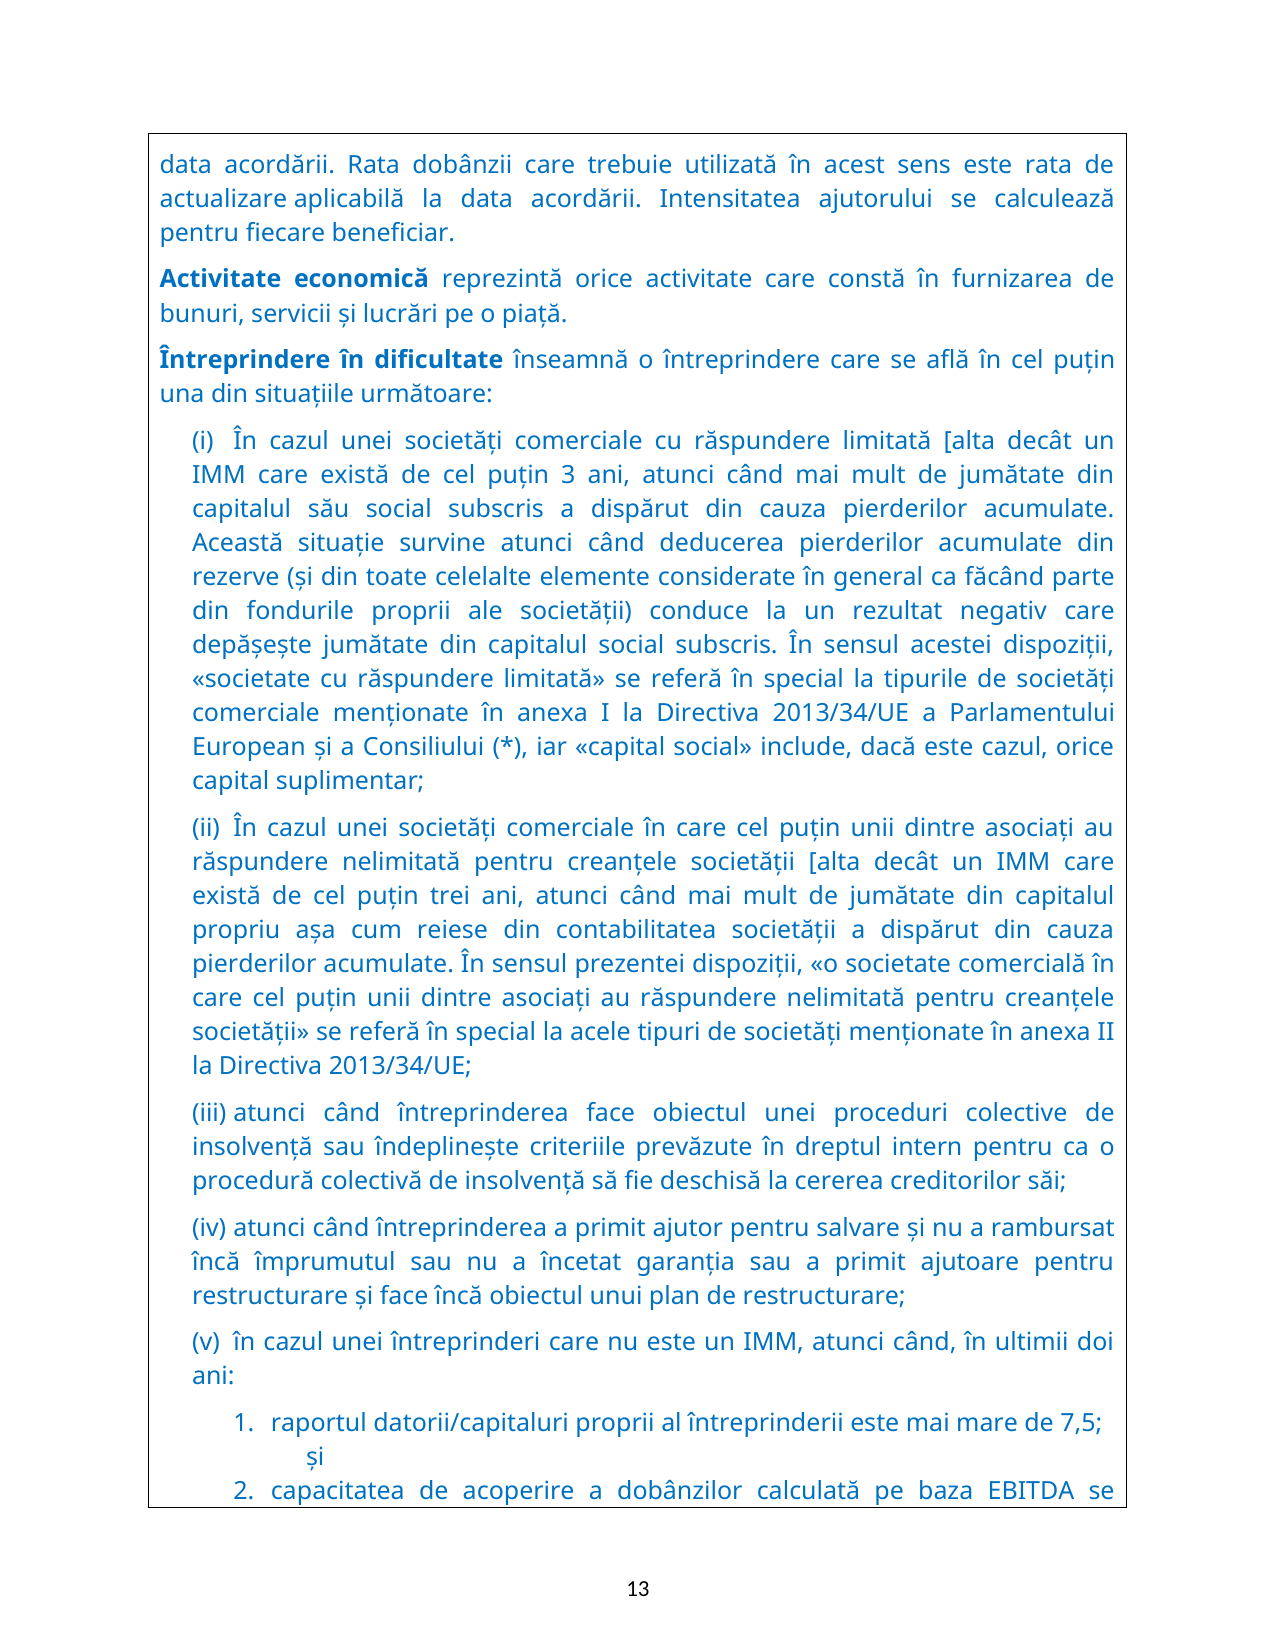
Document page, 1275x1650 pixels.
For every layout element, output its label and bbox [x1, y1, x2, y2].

table_header [149, 134, 1126, 1507]
